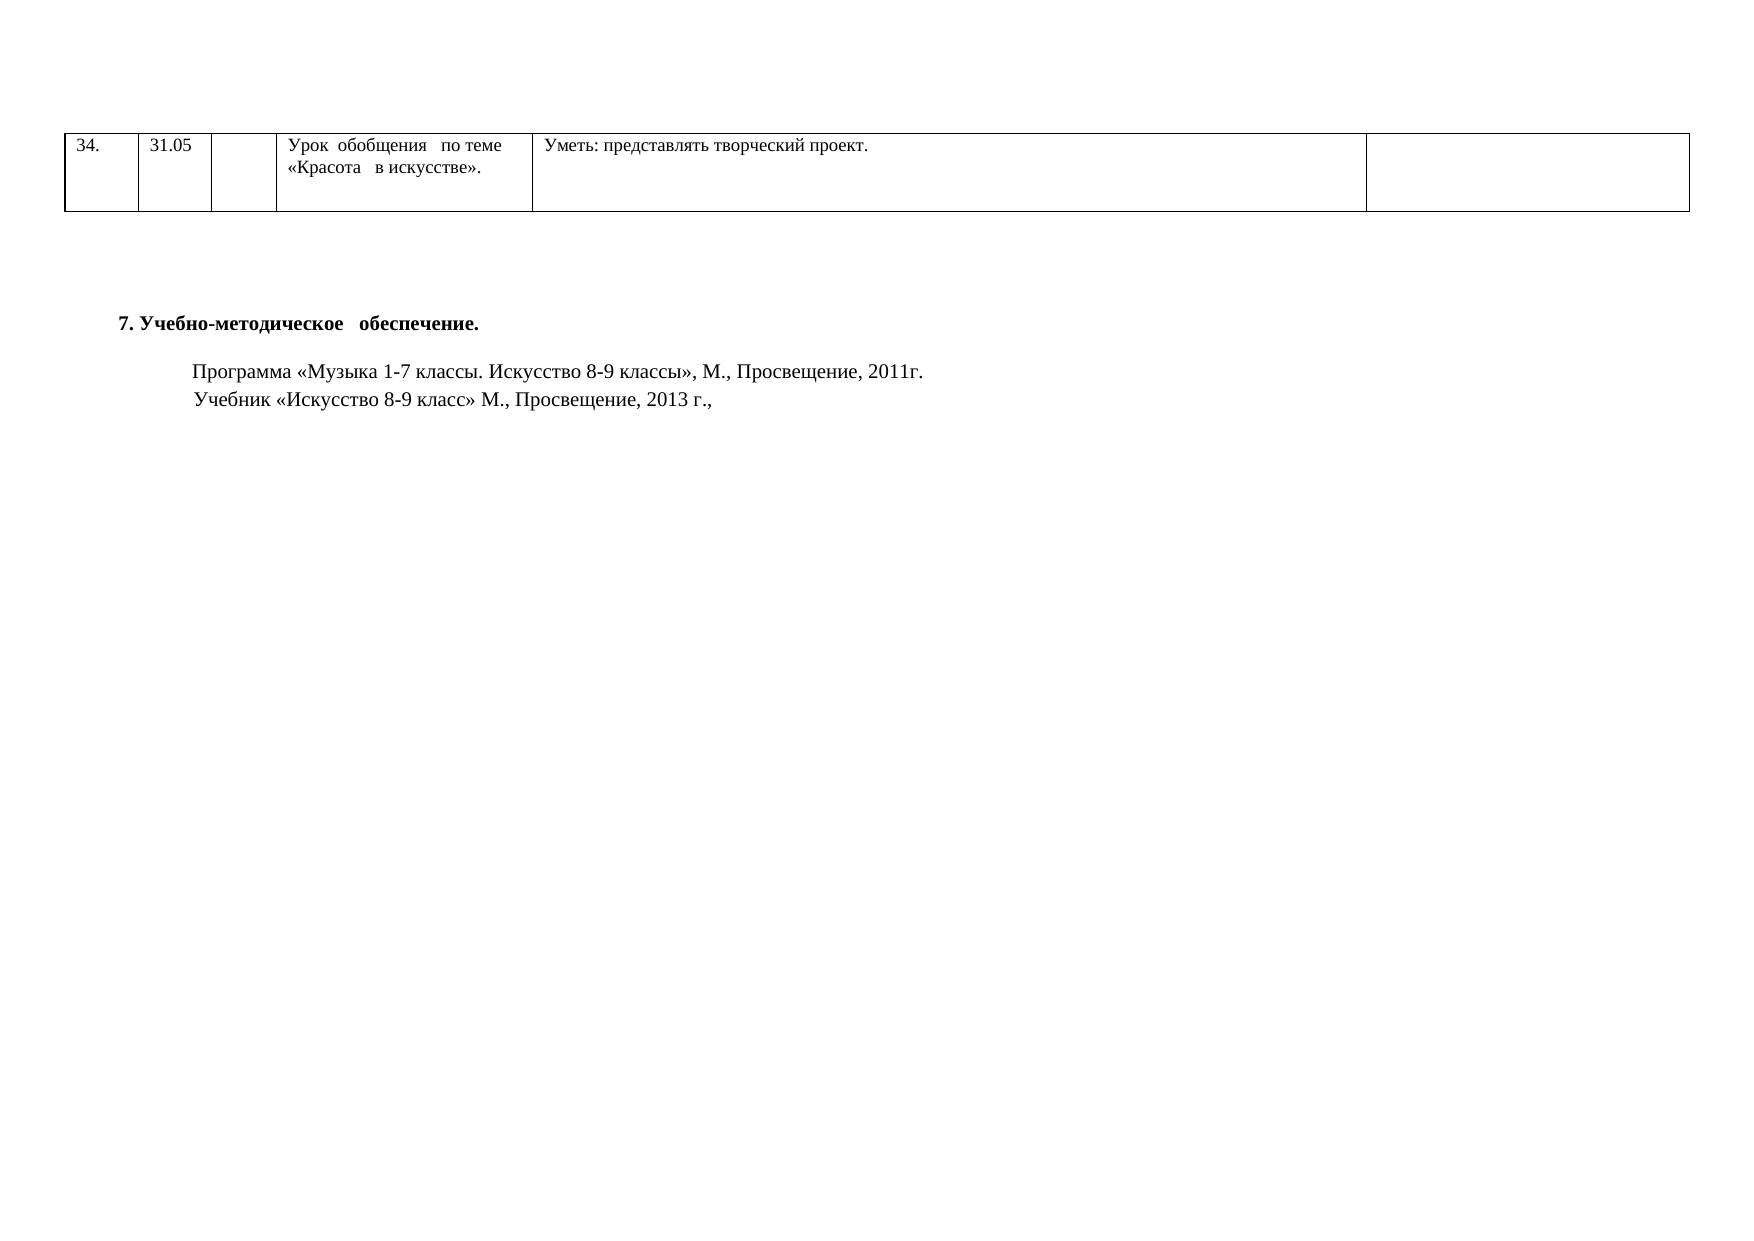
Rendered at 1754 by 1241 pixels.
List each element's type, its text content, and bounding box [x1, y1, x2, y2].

table_cell 31.05 [139, 134, 211, 211]
text 7. Учебно-методическое обеспечение. [118, 310, 1636, 334]
text Учебник «Искусство 8-9 класс» М., Просвещение, 2013 г., [193, 386, 1636, 411]
table_cell 34. [66, 134, 138, 211]
text Программа «Музыка 1-7 классы. Искусство 8-9 классы», М., Просвещение, 2011г. [118, 359, 1636, 383]
table_cell Урок обобщения по теме «Красота в искусстве». [277, 134, 532, 211]
table_cell [212, 134, 276, 211]
table_cell [1367, 134, 1689, 211]
table_cell Уметь: представлять творческий проект. [533, 134, 1366, 211]
